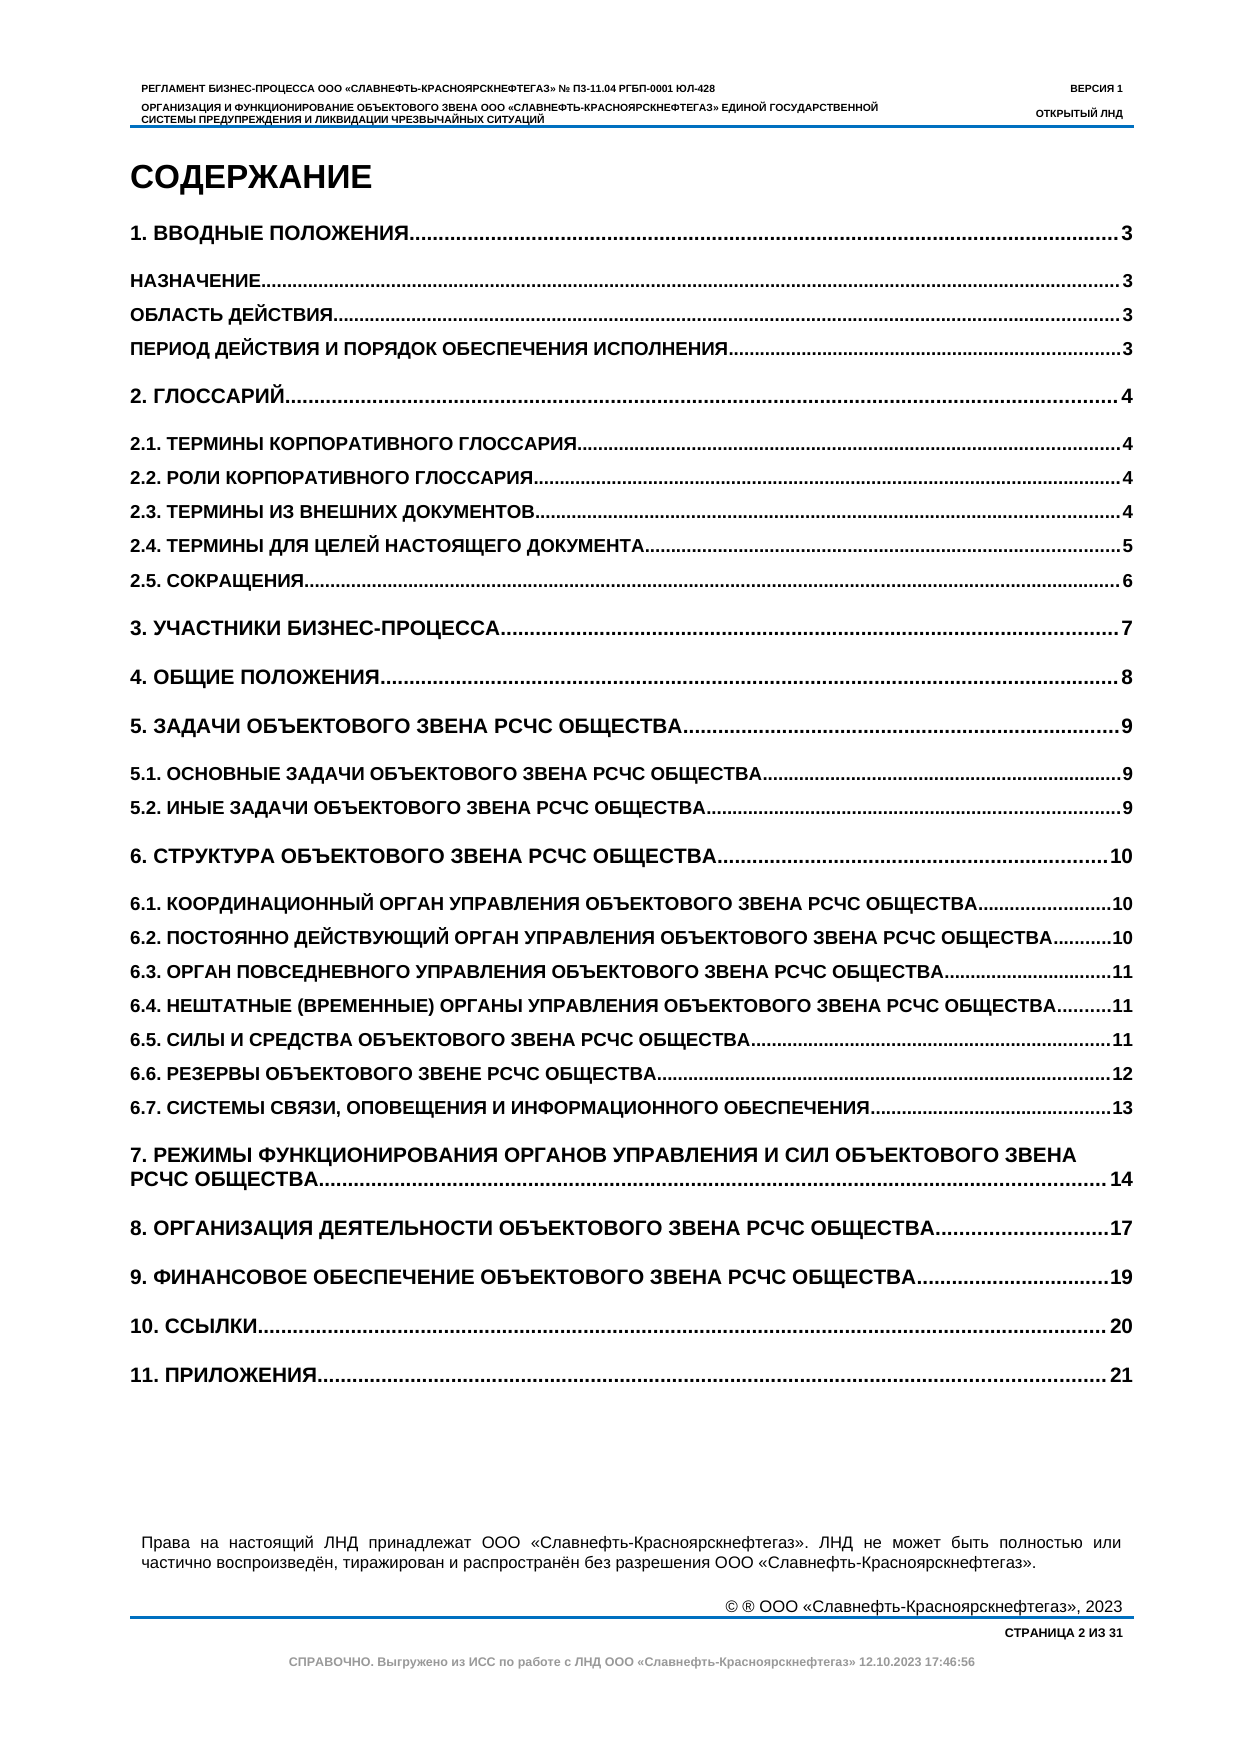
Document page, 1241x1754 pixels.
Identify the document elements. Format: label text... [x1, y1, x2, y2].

text 2. ГЛОССАРИЙ 4 [130, 384, 1134, 408]
text 6.3. Орган повседневного управления объектового звена РСЧС Общества 11 [130, 961, 1134, 982]
text 8. Организация деятельности объектового звена РСЧС Общества 17 [130, 1216, 1134, 1240]
text 3. УЧАСТНИКИ БИЗНЕС-ПРОЦЕССА 7 [130, 616, 1134, 640]
text 6.7. Системы связи, оповещения и информационного обеспечения 13 [130, 1097, 1134, 1118]
text 6.5. Силы и средства объектового звена РСЧС Общества 11 [130, 1029, 1134, 1050]
text НАЗНАЧЕНИЕ 3 [130, 269, 1134, 291]
text СОДЕРЖАНИЕ [130, 157, 1134, 196]
text 6.2. Постоянно действующий орган управления объектового звена РСЧС Общества 10 [130, 926, 1134, 948]
text 10. ССЫЛКИ 20 [130, 1314, 1134, 1338]
text 2.4. ТЕРМИНЫ ДЛЯ ЦЕЛЕЙ НАСТОЯЩЕГО ДОКУМЕНТА 5 [130, 535, 1134, 557]
text ПЕРИОД ДЕЙСТВИЯ И ПОРЯДОК ОБЕСПЕЧЕНИЯ ИСПОЛНЕНИЯ 3 [130, 338, 1134, 359]
text 2.3. ТЕРМИНЫ ИЗ ВНЕШНИХ ДОКУМЕНТОВ 4 [130, 501, 1134, 523]
text 1. ВВОДНЫЕ ПОЛОЖЕНИЯ 3 [130, 221, 1134, 244]
text 2.1. ТЕРМИНЫ КОРПОРАТИВНОГО ГЛОССАРИЯ 4 [130, 433, 1134, 455]
text 7. Режимы функционирования органов управления и сил объектового звена РСЧС Общества 14 [130, 1143, 1134, 1191]
text 6.4. Нештатные (временные) органы управления объектового звена РСЧС Общества 11 [130, 994, 1134, 1016]
text 9. Финансовое обеспечение объектового звена РСЧС Общества 19 [130, 1265, 1134, 1289]
text 6.6. Резервы объектового звене РСЧС Общества 12 [130, 1063, 1134, 1084]
text 11. ПРИЛОЖЕНИЯ 21 [130, 1363, 1134, 1387]
text 5.2. Иные задачи объектового звена РСЧС Общества 9 [130, 797, 1134, 818]
text 6. Структура объектового звена РСЧС Общества 10 [130, 843, 1134, 867]
text 5. Задачи Объектового звена РСЧС Общества 9 [130, 714, 1134, 738]
text 4. Общие положения 8 [130, 665, 1134, 689]
text ОБЛАСТЬ ДЕЙСТВИЯ 3 [130, 303, 1134, 325]
text 2.2. РОЛИ КОРПОРАТИВНОГО ГЛОССАРИЯ 4 [130, 467, 1134, 489]
text 2.5. СОКРАЩЕНИЯ 6 [130, 569, 1134, 591]
text 5.1. Основные задачи объектового звена РСЧС Общества 9 [130, 763, 1134, 784]
text 6.1. Координационный орган управления объектового звена РСЧС Общества 10 [130, 892, 1134, 914]
